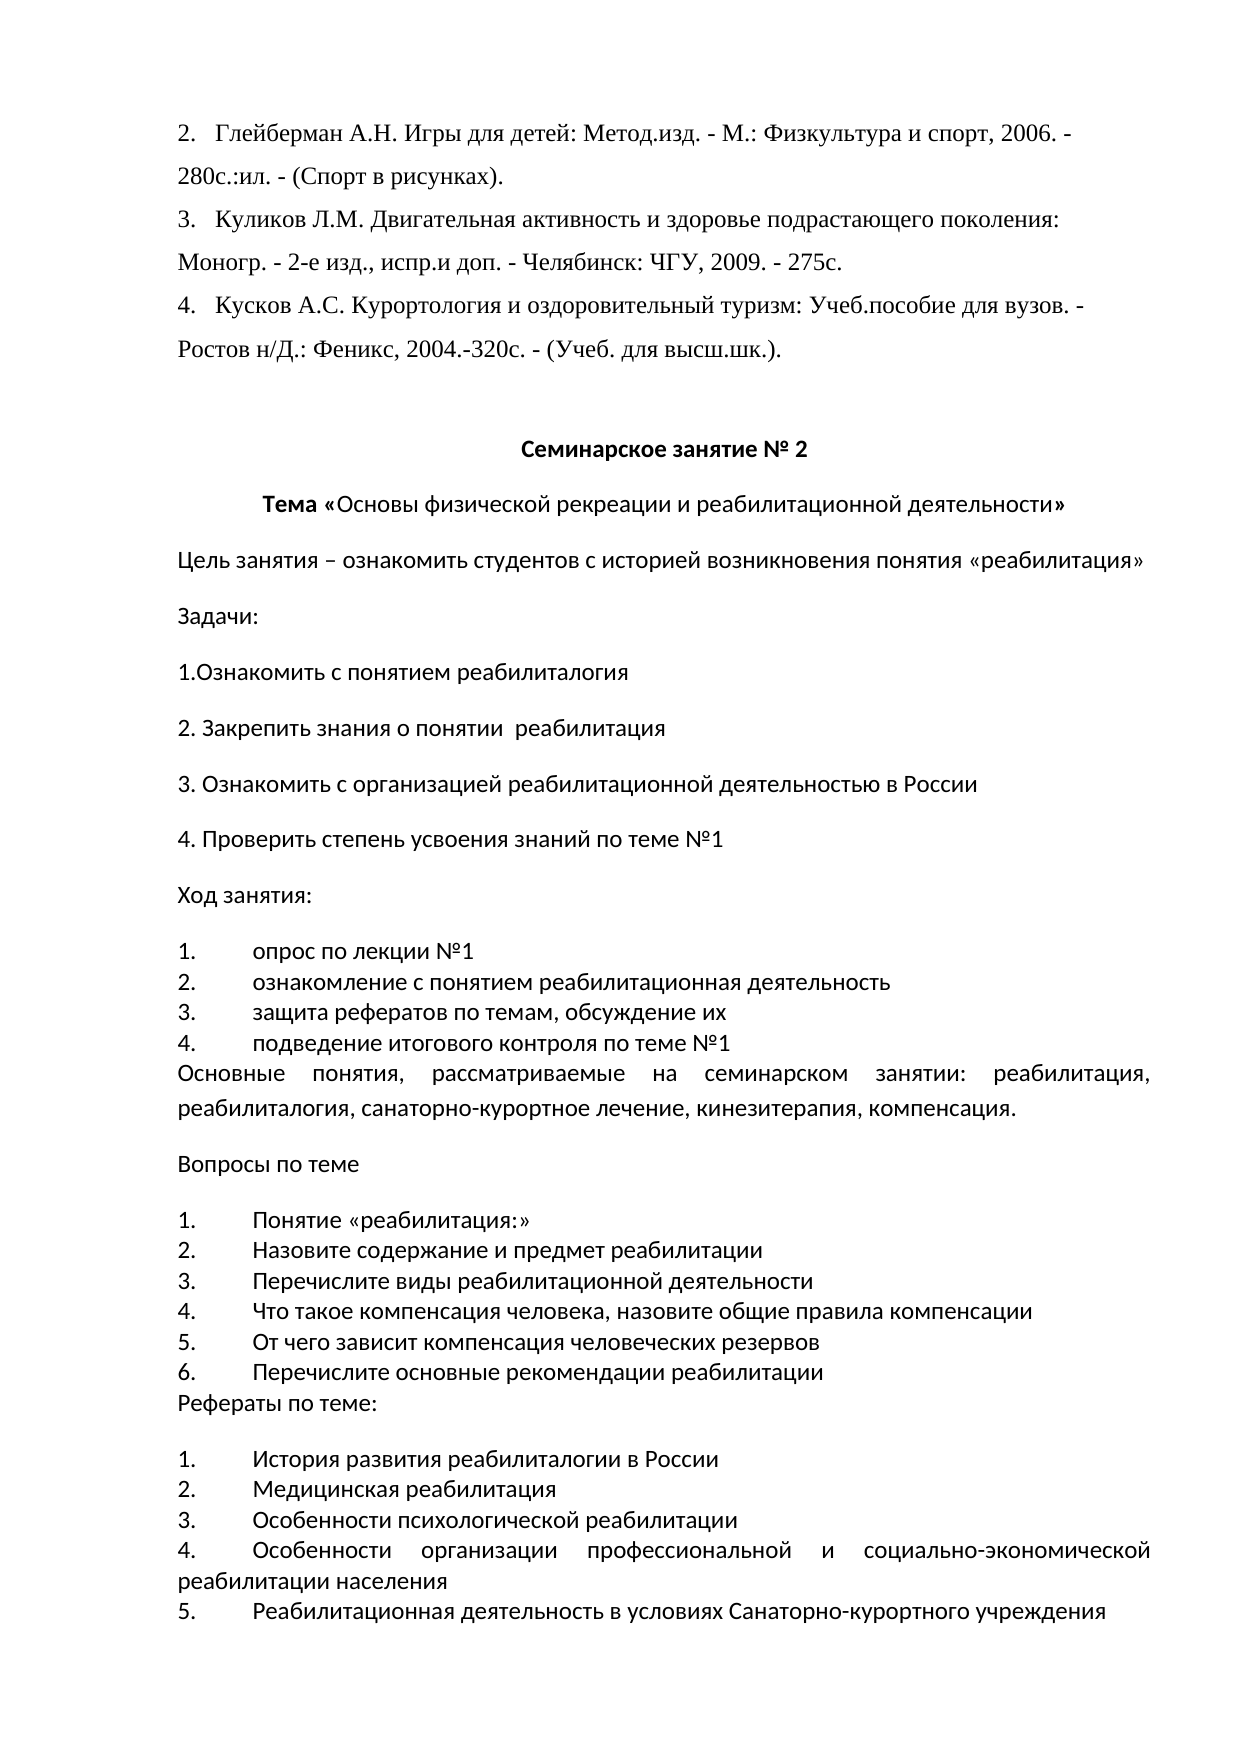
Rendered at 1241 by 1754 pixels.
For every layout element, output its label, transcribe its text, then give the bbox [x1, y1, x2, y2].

list Особенности организации профессиональной и социально-экономической реабилитации населения [177, 1534, 1152, 1596]
list Медицинская реабилитация [177, 1473, 1152, 1504]
text 4. Проверить степень усвоения знаний по теме №1 [177, 823, 1152, 854]
list Реабилитационная деятельность в условиях Санаторно-курортного учреждения [177, 1596, 1152, 1626]
list Кусков А.С. Курортология и оздоровительный туризм: Учеб.пособие для вузов. - Ростов н/Д.: Феникс, 2004.-320с. - (Учеб. для высш.шк.). [177, 291, 1152, 362]
list Понятие «реабилитация:» [177, 1204, 1152, 1234]
text Основные понятия, рассматриваемые на семинарском занятии: реабилитация, реабилиталогия, санаторно-курортное лечение, кинезитерапия, компенсация. [177, 1057, 1152, 1123]
list подведение итогового контроля по теме №1 [177, 1027, 1152, 1057]
text 2. Закрепить знания о понятии реабилитация [177, 712, 1152, 742]
text Семинарское занятие № 2 [177, 433, 1152, 463]
text Задачи: [177, 600, 1152, 631]
list защита рефератов по темам, обсуждение их [177, 996, 1152, 1027]
text 3. Ознакомить с организацией реабилитационной деятельностью в России [177, 768, 1152, 798]
list ознакомление с понятием реабилитационная деятельность [177, 966, 1152, 996]
text Цель занятия – ознакомить студентов с историей возникновения понятия «реабилитация» [177, 544, 1152, 575]
text Тема «Основы физической рекреации и реабилитационной деятельности» [177, 488, 1152, 519]
list Назовите содержание и предмет реабилитации [177, 1234, 1152, 1265]
list Особенности психологической реабилитации [177, 1504, 1152, 1534]
text Вопросы по теме [177, 1148, 1152, 1179]
list История развития реабилиталогии в России [177, 1443, 1152, 1473]
list опрос по лекции №1 [177, 935, 1152, 966]
list От чего зависит компенсация человеческих резервов [177, 1326, 1152, 1357]
list Глейберман А.Н. Игры для детей: Метод.изд. - М.: Физкультура и спорт, 2006. - 280с.:ил. - (Спорт в рисунках). [177, 118, 1152, 190]
text Рефераты по теме: [177, 1387, 1152, 1418]
list Перечислите основные рекомендации реабилитации [177, 1357, 1152, 1387]
list Перечислите виды реабилитационной деятельности [177, 1265, 1152, 1296]
text 1.Ознакомить с понятием реабилиталогия [177, 656, 1152, 687]
text Ход занятия: [177, 879, 1152, 910]
list Куликов Л.М. Двигательная активность и здоровье подрастающего поколения: Моногр. - 2-е изд., испр.и доп. - Челябинск: ЧГУ, 2009. - 275с. [177, 204, 1152, 276]
list Что такое компенсация человека, назовите общие правила компенсации [177, 1296, 1152, 1326]
